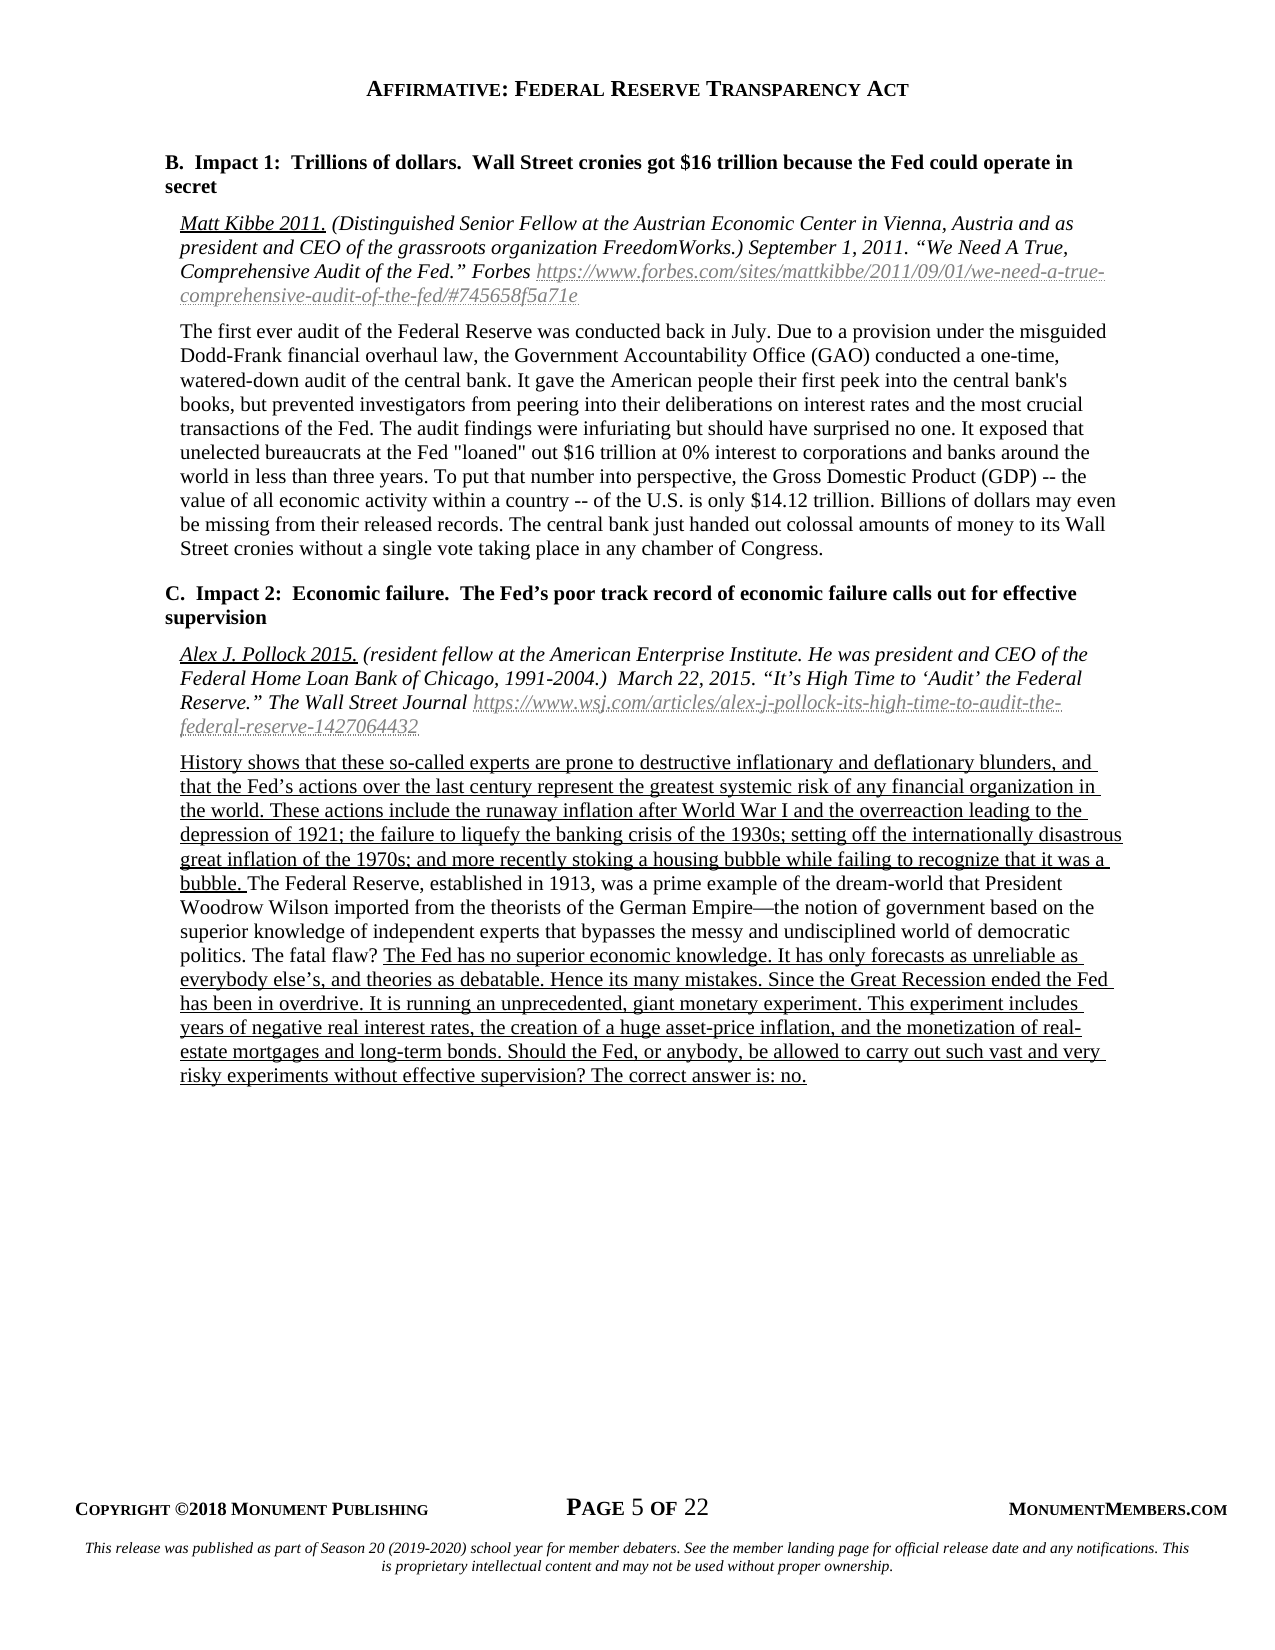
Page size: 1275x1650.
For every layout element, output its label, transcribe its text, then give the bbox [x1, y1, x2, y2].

text B. Impact 1: Trillions of dollars. Wall Street cronies got $16 trillion because the Fed could operate in secret [165, 150, 1125, 198]
text Matt Kibbe 2011. (Distinguished Senior Fellow at the Austrian Economic Center in Vienna, Austria and as president and CEO of the grassroots organization FreedomWorks.) September 1, 2011. “We Need A True, Comprehensive Audit of the Fed.” Forbes https://www.forbes.com/sites/mattkibbe/2011/09/01/we-need-a-true-comprehensive-audit-of-the-fed/#745658f5a71e [180, 211, 1125, 307]
text The first ever audit of the Federal Reserve was conducted back in July. Due to a provision under the misguided Dodd-Frank financial overhaul law, the Government Accountability Office (GAO) conducted a one-time, watered-down audit of the central bank. It gave the American people their first peek into the central bank's books, but prevented investigators from peering into their deliberations on interest rates and the most crucial transactions of the Fed. The audit findings were infuriating but should have surprised no one. It exposed that unelected bureaucrats at the Fed "loaned" out $16 trillion at 0% interest to corporations and banks around the world in less than three years. To put that number into perspective, the Gross Domestic Product (GDP) -- the value of all economic activity within a country -- of the U.S. is only $14.12 trillion. Billions of dollars may even be missing from their released records. The central bank just handed out colossal amounts of money to its Wall Street cronies without a single vote taking place in any chamber of Congress. [180, 319, 1125, 560]
text Alex J. Pollock 2015. (resident fellow at the American Enterprise Institute. He was president and CEO of the Federal Home Loan Bank of Chicago, 1991-2004.) March 22, 2015. “It’s High Time to ‘Audit’ the Federal Reserve.” The Wall Street Journal https://www.wsj.com/articles/alex-j-pollock-its-high-time-to-audit-the-federal-reserve-1427064432 [180, 641, 1125, 738]
text History shows that these so-called experts are prone to destructive inflationary and deflationary blunders, and that the Fed’s actions over the last century represent the greatest systemic risk of any financial organization in the world. These actions include the runaway inflation after World War I and the overreaction leading to the depression of 1921; the failure to liquefy the banking crisis of the 1930s; setting off the internationally disastrous great inflation of the 1970s; and more recently stoking a housing bubble while failing to recognize that it was a bubble. The Federal Reserve, established in 1913, was a prime example of the dream-world that President Woodrow Wilson imported from the theorists of the German Empire—the notion of government based on the superior knowledge of independent experts that bypasses the messy and undisciplined world of democratic politics. The fatal flaw? The Fed has no superior economic knowledge. It has only forecasts as unreliable as everybody else’s, and theories as debatable. Hence its many mistakes. Since the Great Recession ended the Fed has been in overdrive. It is running an unprecedented, giant monetary experiment. This experiment includes years of negative real interest rates, the creation of a huge asset-price inflation, and the monetization of real-estate mortgages and long-term bonds. Should the Fed, or anybody, be allowed to carry out such vast and very risky experiments without effective supervision? The correct answer is: no. [180, 750, 1125, 1087]
text C. Impact 2: Economic failure. The Fed’s poor track record of economic failure calls out for effective supervision [165, 581, 1125, 629]
